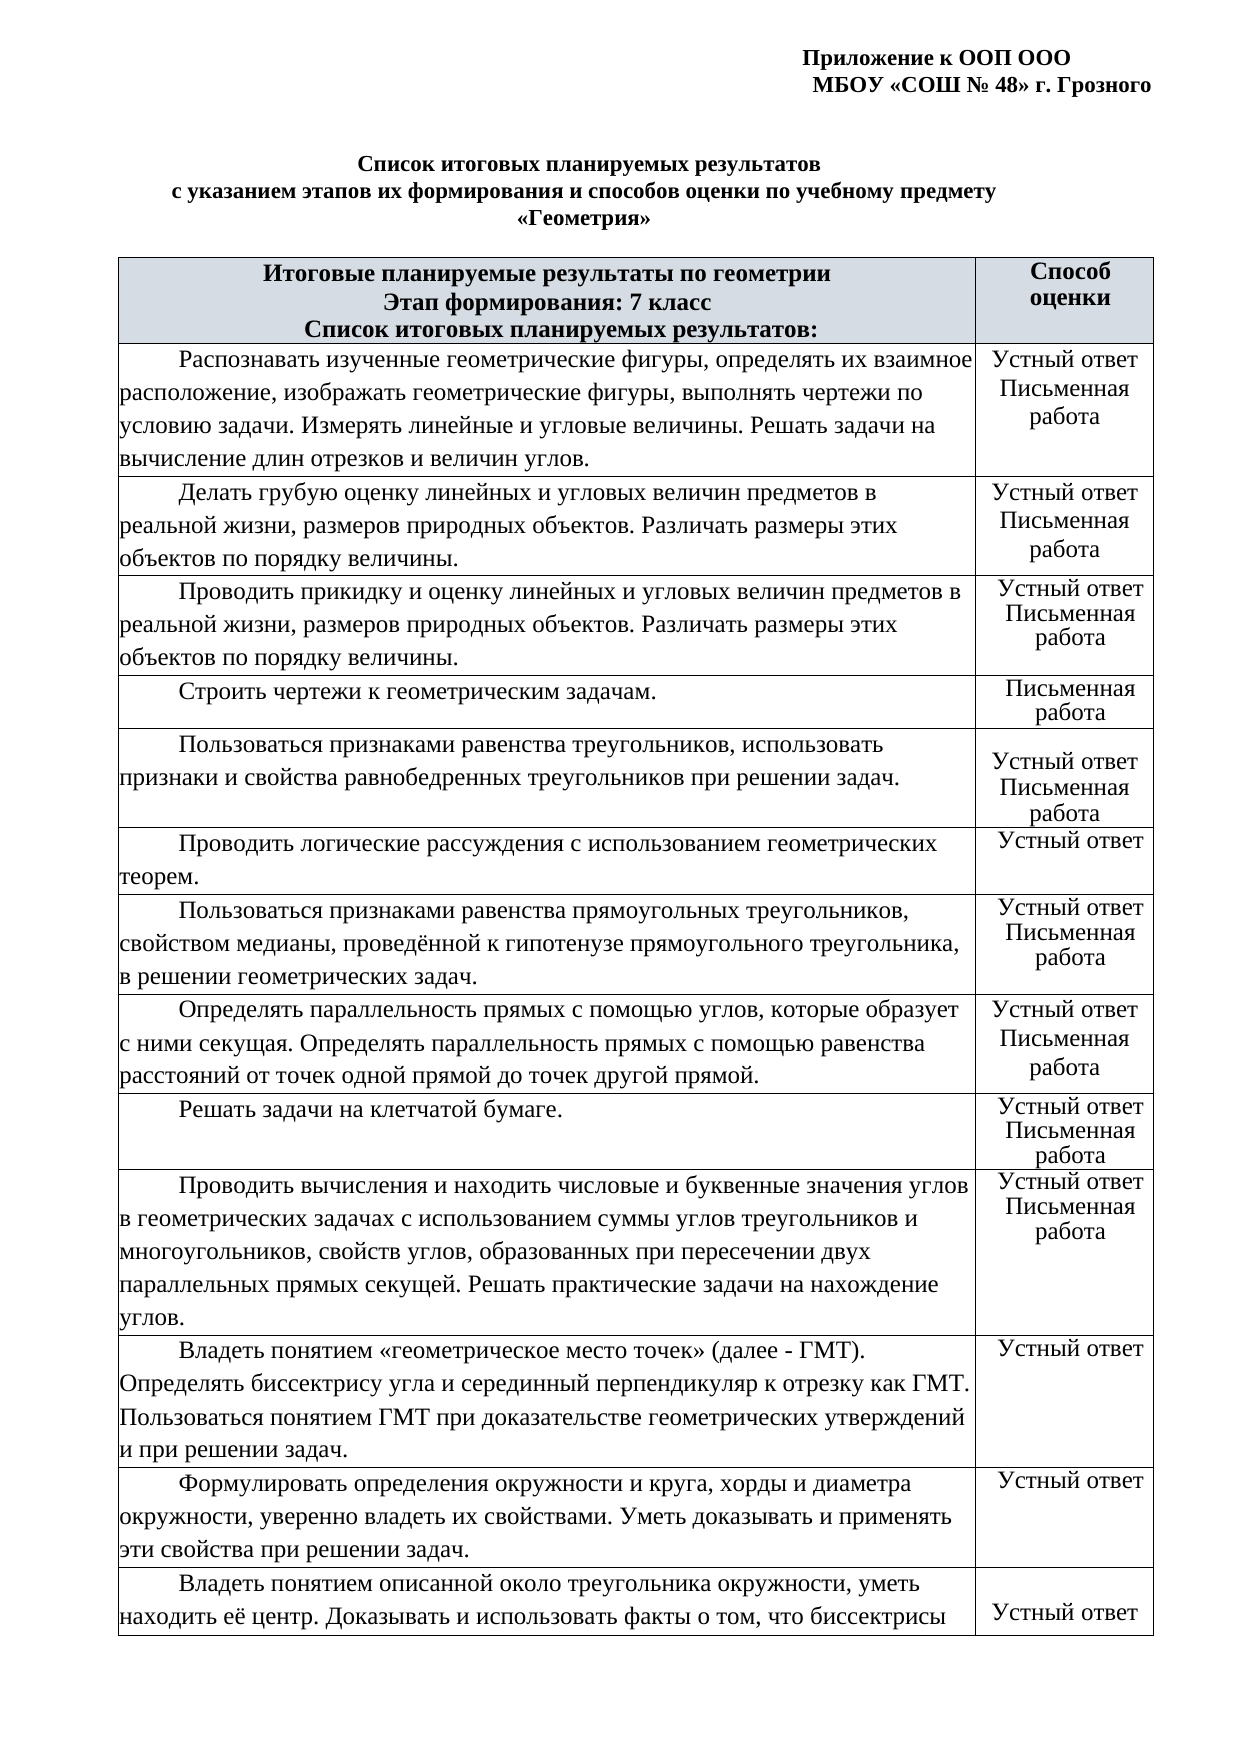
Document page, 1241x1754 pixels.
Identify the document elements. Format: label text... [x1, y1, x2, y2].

table_cell Письменная работа [976, 676, 1153, 728]
table_cell Устный ответ Письменная работа [976, 729, 1153, 827]
text «Геометрия» [108, 204, 1060, 230]
table_cell Проводить логические рассуждения с использованием геометрических теорем. [119, 828, 975, 894]
table_cell Устный ответ Письменная работа [976, 477, 1153, 575]
table_cell Устный ответ Письменная работа [976, 1170, 1153, 1334]
table_cell Устный ответ Письменная работа [976, 995, 1153, 1093]
table_header Способ оценки [976, 258, 1153, 343]
table_cell Владеть понятием «геометрическое место точек» (далее - ГМТ). Определять биссектрису угла и серединный перпендикуляр к отрезку как ГМТ. Пользоваться понятием ГМТ при доказательстве геометрических утверждений и при решении задач. [119, 1336, 975, 1467]
table_header Итоговые планируемые результаты по геометрии Этап формирования: 7 класс Список итоговых планируемых результатов: [119, 258, 975, 343]
table_cell Определять параллельность прямых с помощью углов, которые образует с ними секущая. Определять параллельность прямых с помощью равенства расстояний от точек одной прямой до точек другой прямой. [119, 995, 975, 1093]
table_cell Решать задачи на клетчатой бумаге. [119, 1094, 975, 1169]
table_cell Устный ответ Письменная работа [976, 344, 1153, 476]
text МБОУ «СОШ № 48» г. Грозного [145, 71, 1152, 97]
table_cell Устный ответ [976, 828, 1153, 894]
table_cell Устный ответ Письменная работа [976, 1094, 1153, 1169]
table_cell Устный ответ Письменная работа [976, 895, 1153, 993]
table_cell Распознавать изученные геометрические фигуры, определять их взаимное расположение, изображать геометрические фигуры, выполнять чертежи по условию задачи. Измерять линейные и угловые величины. Решать задачи на вычисление длин отрезков и величин углов. [119, 344, 975, 476]
table_cell Формулировать определения окружности и круга, хорды и диаметра окружности, уверенно владеть их свойствами. Уметь доказывать и применять эти свойства при решении задач. [119, 1468, 975, 1567]
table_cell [119, 1568, 975, 1635]
table_cell Пользоваться признаками равенства треугольников, использовать признаки и свойства равнобедренных треугольников при решении задач. [119, 729, 975, 827]
text с указанием этапов их формирования и способов оценки по учебному предмету [108, 177, 1060, 203]
table_cell Строить чертежи к геометрическим задачам. [119, 676, 975, 728]
table_cell Устный ответ [976, 1336, 1153, 1467]
table_cell Проводить прикидку и оценку линейных и угловых величин предметов в реальной жизни, размеров природных объектов. Различать размеры этих объектов по порядку величины. [119, 576, 975, 675]
table_cell Устный ответ [976, 1468, 1153, 1567]
table_cell Пользоваться признаками равенства прямоугольных треугольников, свойством медианы, проведённой к гипотенузе прямоугольного треугольника, в решении геометрических задач. [119, 895, 975, 993]
text Список итоговых планируемых результатов [118, 150, 1060, 177]
table_cell Проводить вычисления и находить числовые и буквенные значения углов в геометрических задачах с использованием суммы углов треугольников и многоугольников, свойств углов, образованных при пересечении двух параллельных прямых секущей. Решать практические задачи на нахождение углов. [119, 1170, 975, 1334]
table_cell Делать грубую оценку линейных и угловых величин предметов в реальной жизни, размеров природных объектов. Различать размеры этих объектов по порядку величины. [119, 477, 975, 575]
table_cell Устный ответ Письменная работа [976, 576, 1153, 675]
text Приложение к ООП ООО [145, 44, 1152, 71]
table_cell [976, 1568, 1153, 1635]
